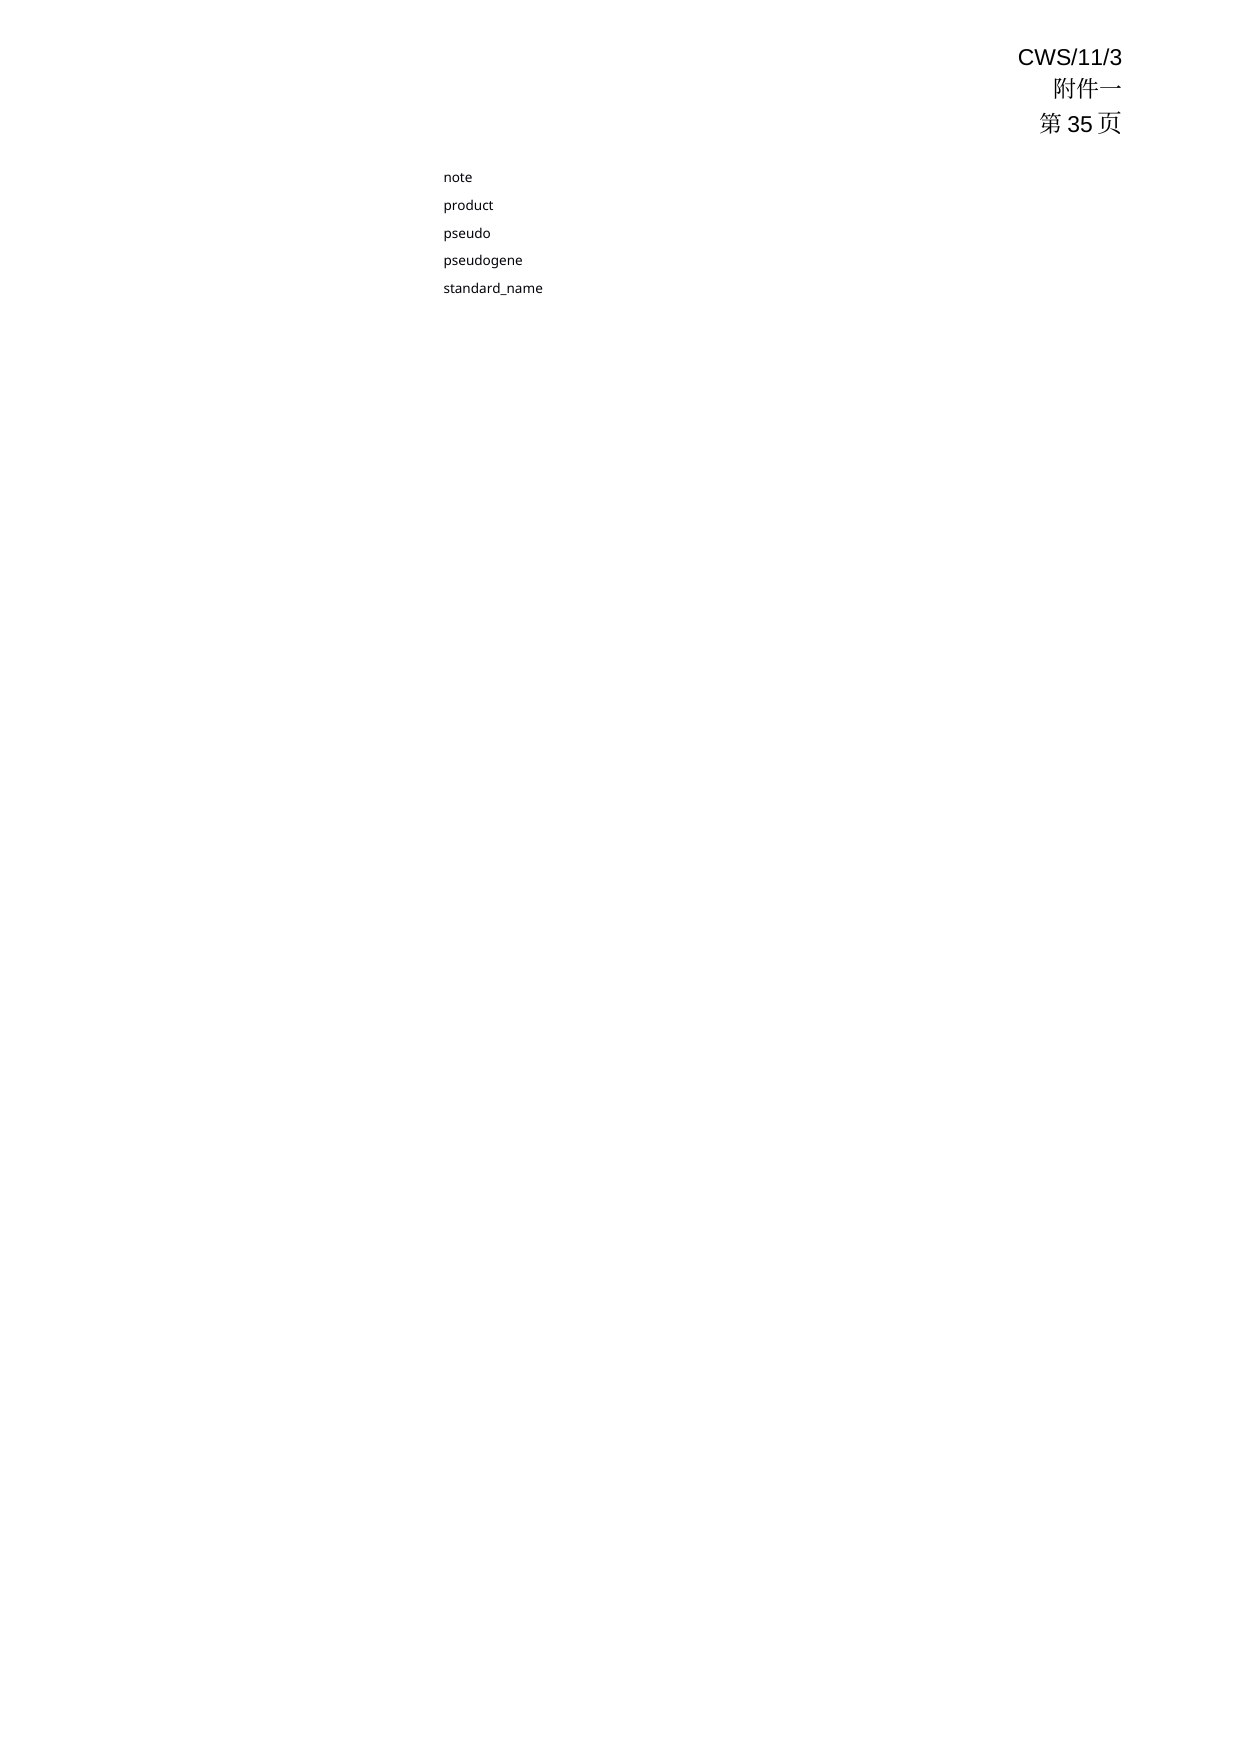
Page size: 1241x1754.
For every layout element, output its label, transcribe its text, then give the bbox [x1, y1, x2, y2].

text pseudo [443, 223, 1122, 242]
text product [443, 196, 1122, 214]
text standard_name [443, 279, 1122, 297]
text pseudogene [443, 251, 1122, 269]
text note [443, 168, 1122, 187]
